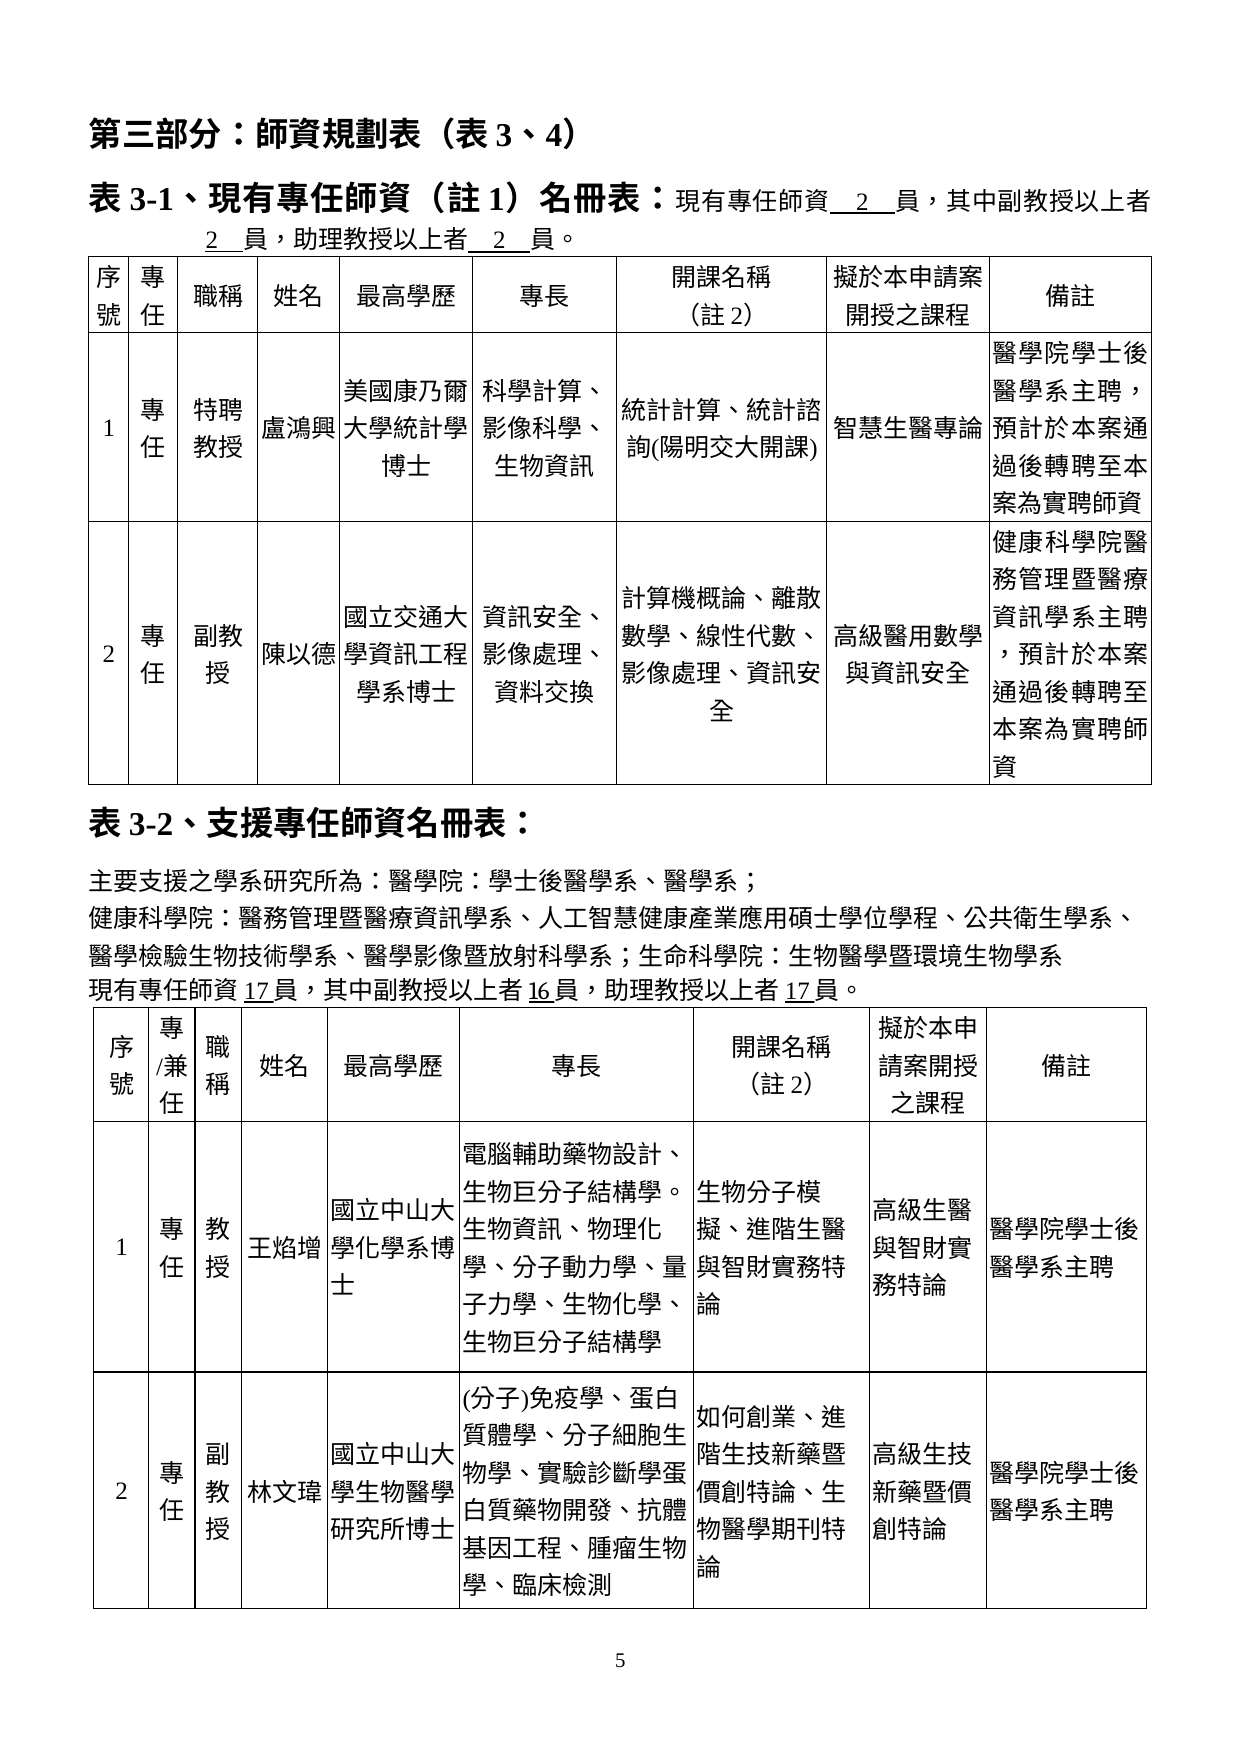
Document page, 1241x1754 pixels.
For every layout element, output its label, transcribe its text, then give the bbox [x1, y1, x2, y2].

table_cell 1 [94, 1122, 148, 1371]
table_cell 教授 [196, 1122, 241, 1371]
table_cell 特聘教授 [178, 333, 257, 521]
table_header 職稱 [196, 1008, 241, 1121]
table_cell 健康科學院醫務管理暨醫療資訊學系主聘 ，預計於本案通過後轉聘至本案為實聘師資 [990, 522, 1151, 784]
text 現有專任師資17員，其中副教授以上者16員，助理教授以上者17員。 [89, 973, 1152, 1007]
table_cell 專任 [149, 1122, 194, 1371]
table_header 最高學歷 [340, 257, 472, 332]
table_cell 醫學院學士後醫學系主聘 [987, 1373, 1146, 1608]
table_header 最高學歷 [328, 1008, 459, 1121]
table_cell (分子)免疫學、蛋白質體學、分子細胞生物學、實驗診斷學蛋白質藥物開發、抗體基因工程、腫瘤生物學、臨床檢測 [460, 1373, 693, 1608]
table_header 開課名稱 （註2） [694, 1008, 869, 1121]
table_header 開課名稱 （註2） [617, 257, 826, 332]
table_header 備註 [987, 1008, 1146, 1121]
table_cell 國立中山大學生物醫學研究所博士 [328, 1373, 459, 1608]
table_header 序號 [94, 1008, 148, 1121]
table_cell 智慧生醫專論 [827, 333, 989, 521]
table_cell 統計計算、統計諮詢(陽明交大開課) [617, 333, 826, 521]
table_cell 科學計算、影像科學、 生物資訊 [473, 333, 616, 521]
table_header 職稱 [178, 257, 257, 332]
table_cell 1 [89, 333, 128, 521]
table_cell 副教授 [178, 522, 257, 784]
table_cell 2 [89, 522, 128, 784]
table_cell 資訊安全、影像處理、資料交換 [473, 522, 616, 784]
table_cell 陳以德 [258, 522, 339, 784]
table_cell 如何創業、進階生技新藥暨價創特論、生物醫學期刊特論 [694, 1373, 869, 1608]
table_header 備註 [990, 257, 1151, 332]
table_cell 國立中山大學化學系博士 [328, 1122, 459, 1371]
text 健康科學院：醫務管理暨醫療資訊學系、人工智慧健康產業應用碩士學位學程、公共衛生學系、醫學檢驗生物技術學系、醫學影像暨放射科學系；生命科學院：生物醫學暨環境生物學系 [89, 898, 1152, 973]
table_cell 盧鴻興 [258, 333, 339, 521]
table_cell 高級生技新藥暨價創特論 [870, 1373, 986, 1608]
table_header 擬於本申請案開授之課程 [827, 257, 989, 332]
table_header 專長 [473, 257, 616, 332]
table_cell 2 [94, 1373, 148, 1608]
table_header 專任 [129, 257, 177, 332]
table_cell 美國康乃爾大學統計學博士 [340, 333, 472, 521]
text 表3-2、支援專任師資名冊表： [89, 785, 1152, 860]
table_cell 高級醫用數學與資訊安全 [827, 522, 989, 784]
text 主要支援之學系研究所為：醫學院：學士後醫學系、醫學系； [89, 860, 1152, 898]
text 表3-1、現有專任師資（註1）名冊表：現有專任師資 2 員，其中副教授以上者 2 員，助理教授以上者 2 員。 [89, 174, 1152, 256]
table_cell 計算機概論、離散數學、線性代數、影像處理、資訊安全 [617, 522, 826, 784]
table_cell 專任 [149, 1373, 194, 1608]
table_header 擬於本申請案開授之課程 [870, 1008, 986, 1121]
table_cell 副教授 [196, 1373, 241, 1608]
text 第三部分：師資規劃表（表3、4） [89, 107, 1152, 156]
table_cell 生物分子模擬、進階生醫與智財實務特論 [694, 1122, 869, 1371]
table_cell 專任 [129, 333, 177, 521]
table_header 姓名 [258, 257, 339, 332]
table_header 專長 [460, 1008, 693, 1121]
table_cell 專任 [129, 522, 177, 784]
table_cell 醫學院學士後醫學系主聘 [987, 1122, 1146, 1371]
table_cell 醫學院學士後醫學系主聘，預計於本案通過後轉聘至本案為實聘師資 [990, 333, 1151, 521]
table_cell 高級生醫與智財實務特論 [870, 1122, 986, 1371]
table_header 序號 [89, 257, 128, 332]
table_cell 王焰增 [242, 1122, 327, 1371]
table_cell 林文瑋 [242, 1373, 327, 1608]
table_header 姓名 [242, 1008, 327, 1121]
table_header 專 /兼任 [149, 1008, 194, 1121]
table_cell 國立交通大學資訊工程學系博士 [340, 522, 472, 784]
table_cell 電腦輔助藥物設計、生物巨分子結構學。生物資訊、物理化學、分子動力學、量子力學、生物化學、生物巨分子結構學 [460, 1122, 693, 1371]
